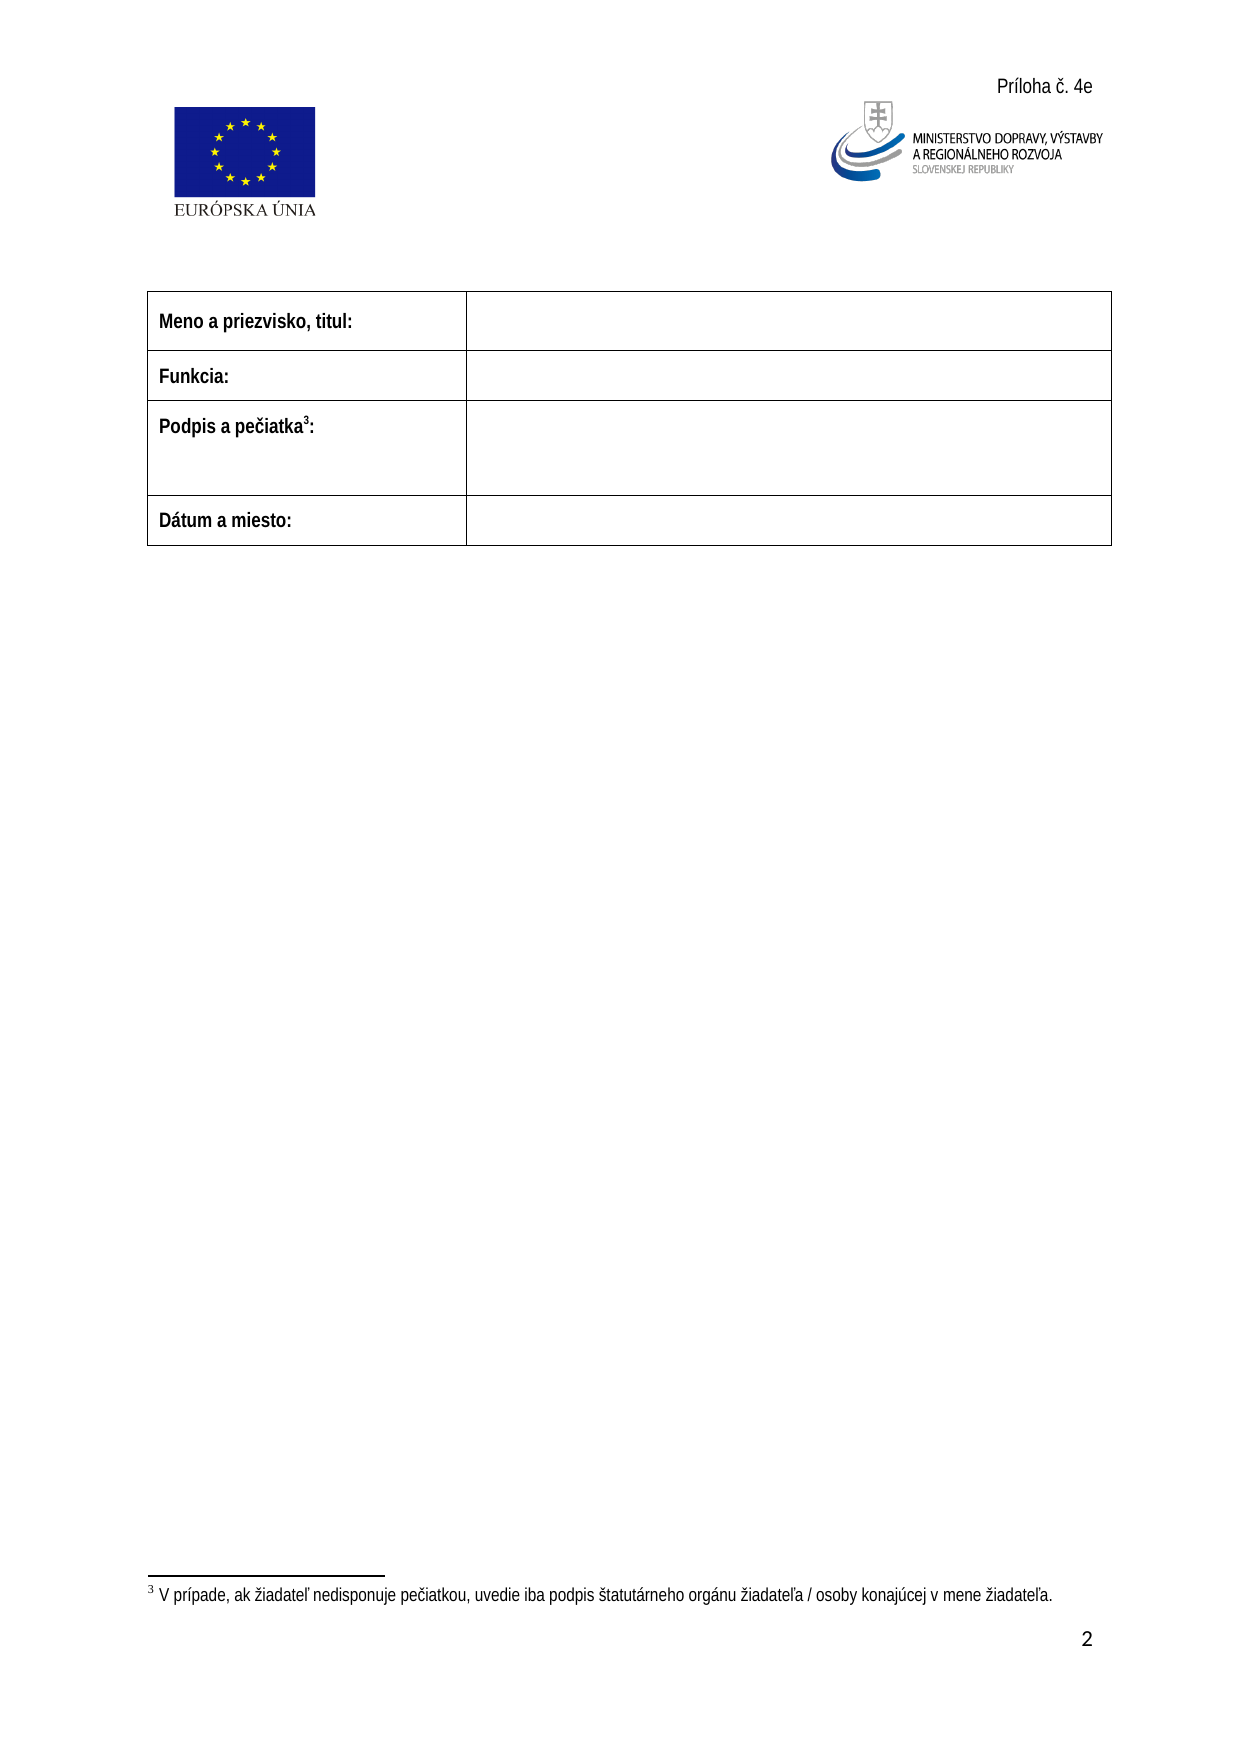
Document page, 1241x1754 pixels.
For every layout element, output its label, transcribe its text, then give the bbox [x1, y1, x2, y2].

table_cell Funkcia: [148, 351, 466, 400]
picture [823, 94, 1107, 192]
table_cell Dátum a miesto: [148, 496, 466, 545]
table_header [467, 292, 1111, 350]
table_header Meno a priezvisko, titul: [148, 292, 466, 350]
table_cell [467, 351, 1111, 400]
table_cell Podpis a pečiatka: [148, 401, 466, 495]
table_cell [467, 401, 1111, 495]
picture [174, 107, 316, 216]
table_cell [467, 496, 1111, 545]
